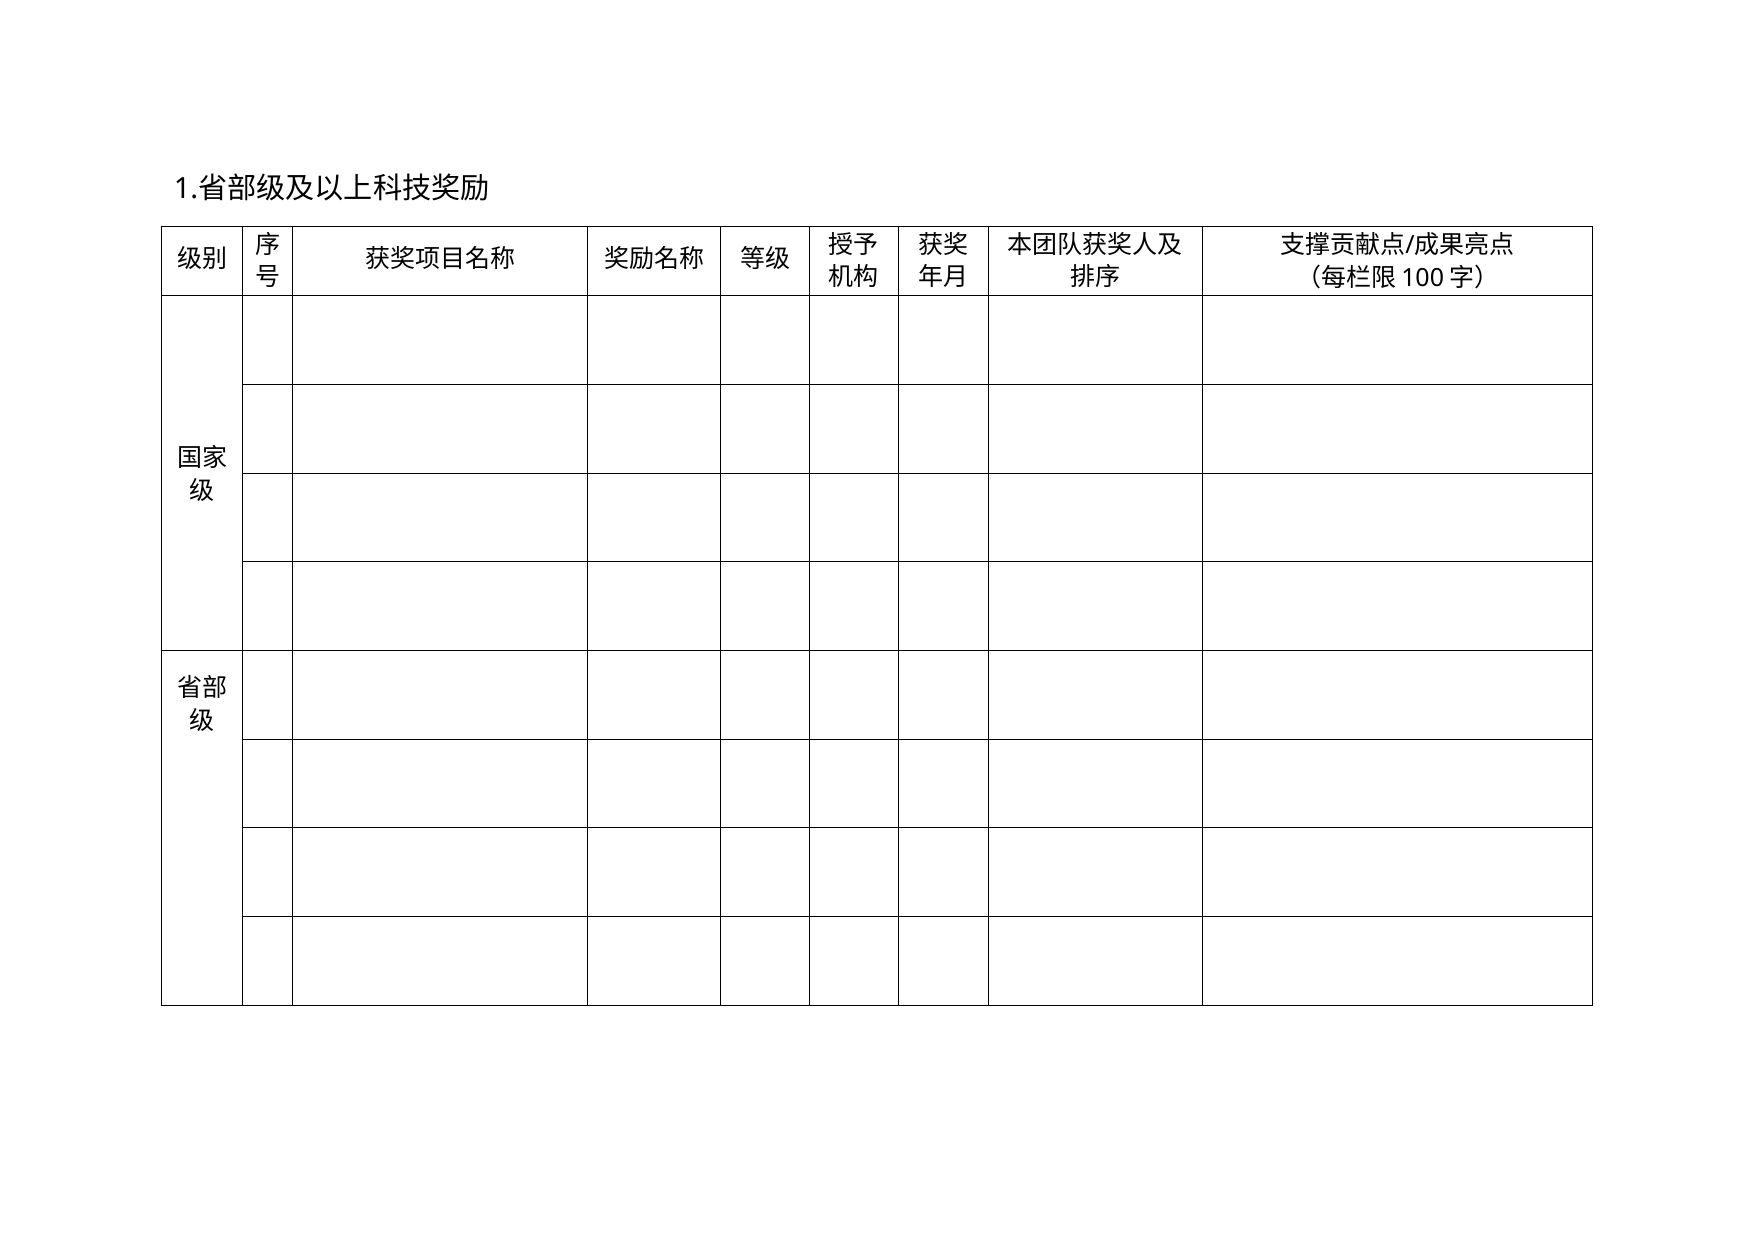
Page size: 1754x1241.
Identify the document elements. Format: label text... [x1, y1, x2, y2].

table_cell [588, 651, 720, 738]
table_cell [989, 828, 1202, 916]
table_cell [721, 740, 809, 827]
table_cell [293, 385, 587, 473]
table_cell [899, 296, 988, 384]
table_cell [810, 917, 898, 1004]
table_cell [293, 474, 587, 561]
table_cell [243, 740, 292, 827]
table_cell [810, 474, 898, 561]
table_cell [721, 828, 809, 916]
table_cell [588, 385, 720, 473]
table_cell [588, 828, 720, 916]
table_cell [293, 917, 587, 1004]
table_header 奖励名称 [588, 227, 720, 295]
table_cell [1203, 740, 1592, 827]
table_cell [1203, 474, 1592, 561]
table_cell [721, 474, 809, 561]
table_cell [810, 828, 898, 916]
table_cell [810, 562, 898, 650]
table_cell [1203, 651, 1592, 738]
table_cell [1203, 385, 1592, 473]
table_cell [293, 296, 587, 384]
table_cell [899, 740, 988, 827]
table_cell [243, 562, 292, 650]
table_cell [293, 828, 587, 916]
table_cell [989, 562, 1202, 650]
table_cell [810, 740, 898, 827]
table_cell [899, 917, 988, 1004]
table_cell [588, 740, 720, 827]
text 1.省部级及以上科技奖励 [173, 164, 1610, 207]
table_header 本团队获奖人及排序 [989, 227, 1202, 295]
table_cell [899, 385, 988, 473]
table_cell [243, 385, 292, 473]
table_cell [810, 651, 898, 738]
table_header 支撑贡献点/成果亮点 （每栏限100字） [1203, 227, 1592, 295]
table_header 级别 [162, 227, 242, 295]
table_header 获奖项目名称 [293, 227, 587, 295]
table_cell [721, 917, 809, 1004]
table_cell [989, 296, 1202, 384]
table_cell [810, 385, 898, 473]
table_cell [989, 385, 1202, 473]
table_cell [899, 474, 988, 561]
table_cell [721, 651, 809, 738]
table_cell [1203, 828, 1592, 916]
table_cell [989, 740, 1202, 827]
table_cell [989, 474, 1202, 561]
table_cell [243, 296, 292, 384]
table_cell [721, 385, 809, 473]
table_cell [293, 740, 587, 827]
table_header 授予机构 [810, 227, 898, 295]
table_cell [243, 474, 292, 561]
table_header 获奖年月 [899, 227, 988, 295]
table_cell [588, 917, 720, 1004]
table_cell [243, 651, 292, 738]
table_cell [293, 651, 587, 738]
table_cell [721, 296, 809, 384]
table_cell [1203, 917, 1592, 1004]
table_cell [588, 474, 720, 561]
table_cell [1203, 296, 1592, 384]
table_cell [243, 917, 292, 1004]
table_cell [899, 828, 988, 916]
table_cell [1203, 562, 1592, 650]
table_cell [989, 917, 1202, 1004]
table_cell [293, 562, 587, 650]
table_cell [588, 562, 720, 650]
table_cell [989, 651, 1202, 738]
table_cell [899, 562, 988, 650]
table_cell 国家级 [162, 296, 242, 650]
table_cell [899, 651, 988, 738]
table_cell 省部级 [162, 651, 242, 1004]
table_cell [243, 828, 292, 916]
table_header 序号 [243, 227, 292, 295]
table_header 等级 [721, 227, 809, 295]
table_cell [588, 296, 720, 384]
table_cell [810, 296, 898, 384]
table_cell [721, 562, 809, 650]
